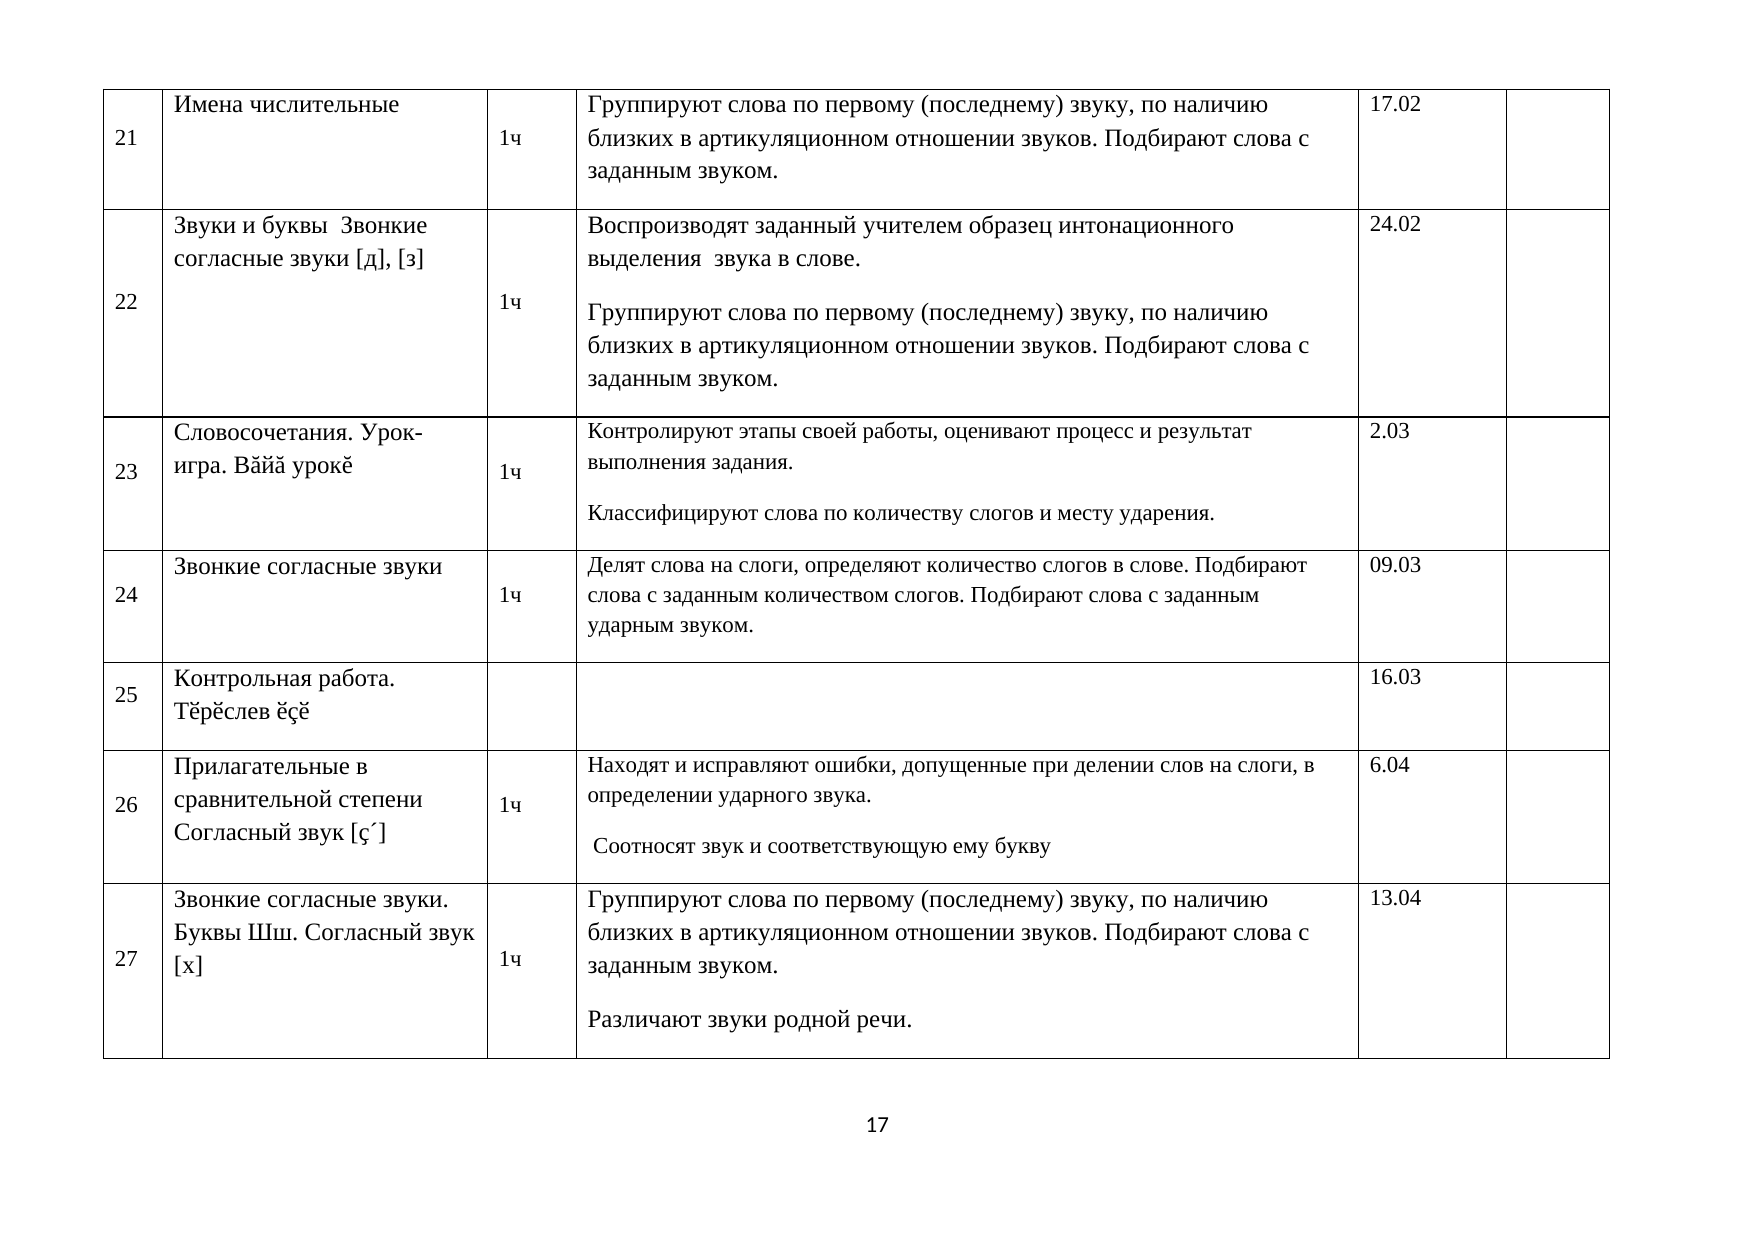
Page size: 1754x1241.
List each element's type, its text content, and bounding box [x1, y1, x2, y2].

table_cell Группируют слова по первому (последнему) звуку, по наличию близких в артикуляционном отношении звуков. Подбирают слова с заданным звуком. [577, 90, 1358, 209]
table_cell [1507, 551, 1609, 662]
table_cell [1507, 418, 1609, 550]
table_cell Звонкие согласные звуки. Буквы Шш. Согласный звук [х] [163, 884, 487, 1057]
table_cell 17.02 [1359, 90, 1506, 209]
table_cell Группируют слова по первому (последнему) звуку, по наличию близких в артикуляционном отношении звуков. Подбирают слова с заданным звуком. Различают звуки родной речи. [577, 884, 1358, 1057]
table_cell 1ч [488, 418, 576, 550]
table_cell [488, 663, 576, 750]
table_cell 2.03 [1359, 418, 1506, 550]
table_cell 1ч [488, 210, 576, 416]
table_cell [1507, 884, 1609, 1057]
table_cell 1ч [488, 884, 576, 1057]
table_cell 24 [104, 551, 162, 662]
table_cell 23 [104, 418, 162, 550]
table_cell 25 [104, 663, 162, 750]
table_cell 27 [104, 884, 162, 1057]
table_cell 16.03 [1359, 663, 1506, 750]
table_cell Контролируют этапы своей работы, оценивают процесс и результат выполнения задания. Классифицируют слова по количеству слогов и месту ударения. [577, 418, 1358, 550]
table_cell [1507, 751, 1609, 883]
table_cell 21 [104, 90, 162, 209]
table_cell 26 [104, 751, 162, 883]
table_cell Находят и исправляют ошибки, допущенные при делении слов на слоги, в определении ударного звука. Соотносят звук и соответствующую ему букву [577, 751, 1358, 883]
table_cell 1ч [488, 551, 576, 662]
table_cell 1ч [488, 751, 576, 883]
table_cell 13.04 [1359, 884, 1506, 1057]
table_cell Контрольная работа. Тӗрӗслев ӗçӗ [163, 663, 487, 750]
table_cell [1507, 90, 1609, 209]
table_cell Имена числительные [163, 90, 487, 209]
table_cell [1507, 210, 1609, 416]
table_cell [577, 663, 1358, 750]
table_cell Прилагательные в сравнительной степени Согласный звук [ҫ´] [163, 751, 487, 883]
table_cell 24.02 [1359, 210, 1506, 416]
table_cell Звонкие согласные звуки [163, 551, 487, 662]
table_cell Звуки и буквы Звонкие согласные звуки [д], [з] [163, 210, 487, 416]
table_cell Словосочетания. Урок-игра. Вăйă урокĕ [163, 418, 487, 550]
table_cell 1ч [488, 90, 576, 209]
table_cell 22 [104, 210, 162, 416]
table_cell Воспроизводят заданный учителем образец интонационного выделения звука в слове. Группируют слова по первому (последнему) звуку, по наличию близких в артикуляционном отношении звуков. Подбирают слова с заданным звуком. [577, 210, 1358, 416]
table_cell 09.03 [1359, 551, 1506, 662]
table_cell [1507, 663, 1609, 750]
table_cell Делят слова на слоги, определяют количество слогов в слове. Подбирают слова с заданным количеством слогов. Подбирают слова с заданным ударным звуком. [577, 551, 1358, 662]
table_cell 6.04 [1359, 751, 1506, 883]
